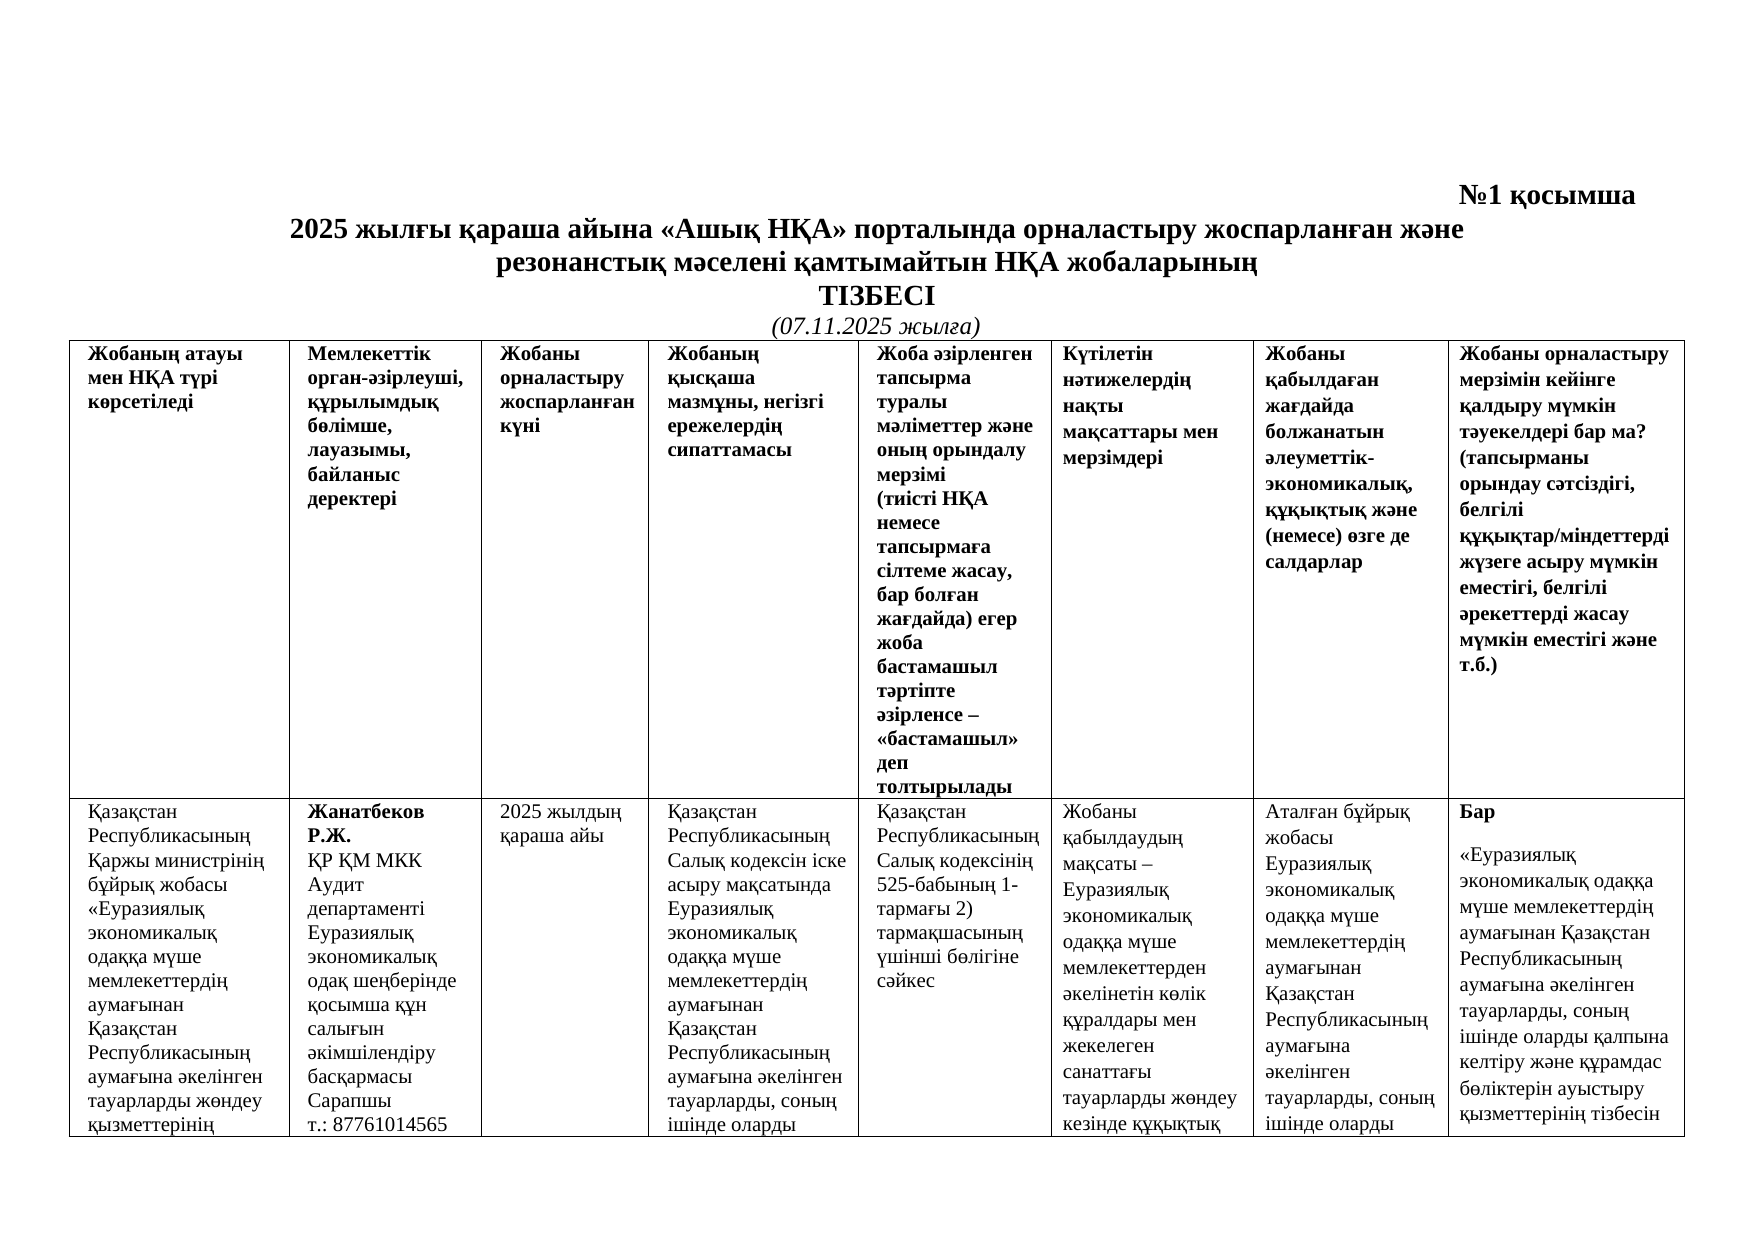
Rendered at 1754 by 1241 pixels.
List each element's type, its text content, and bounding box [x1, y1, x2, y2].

text №1 қосымша [118, 177, 1636, 211]
table_header Жоба әзірленген тапсырма туралы мәліметтер және оның орындалу мерзімі (тиісті НҚА немесе тапсырмаға сілтеме жасау, бар болған жағдайда) егер жоба бастамашыл тәртіпте әзірленсе – «бастамашыл» деп толтырылады [859, 341, 1051, 798]
text (07.11.2025 жылға) [118, 311, 1636, 340]
table_header Күтілетін нәтижелердің нақты мақсаттары мен мерзімдері [1052, 341, 1253, 798]
table_header Жобаны қабылдаған жағдайда болжанатын әлеуметтік-экономикалық, құқықтық және (немесе) өзге де салдарлар [1254, 341, 1448, 798]
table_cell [482, 799, 648, 1136]
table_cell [649, 799, 858, 1136]
text резонанстық мәселені қамтымайтын НҚА жобаларының [118, 244, 1636, 278]
text ТІЗБЕСІ [118, 278, 1636, 311]
table_header Жобаны орналастыру жоспарланған күні [482, 341, 648, 798]
table_header Жобаны орналастыру мерзімін кейінге қалдыру мүмкін тәуекелдері бар ма? (тапсырманы орындау сәтсіздігі, белгілі құқықтар/міндеттерді жүзеге асыру мүмкін еместігі, белгілі әрекеттерді жасау мүмкін еместігі және т.б.) [1449, 341, 1684, 798]
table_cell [290, 799, 481, 1136]
text 2025 жылғы қараша айына «Ашық НҚА» порталында орналастыру жоспарланған және [118, 211, 1636, 244]
table_header Мемлекеттік орган-әзірлеуші, құрылымдық бөлімше, лауазымы, байланыс деректері [290, 341, 481, 798]
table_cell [70, 799, 289, 1136]
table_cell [1052, 799, 1253, 1136]
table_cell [1449, 799, 1684, 1136]
table_header Жобаның атауы мен НҚА түрі көрсетіледі [70, 341, 289, 798]
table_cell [859, 799, 1051, 1136]
table_header Жобаның қысқаша мазмұны, негізгі ережелердің сипаттамасы [649, 341, 858, 798]
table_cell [1254, 799, 1448, 1136]
